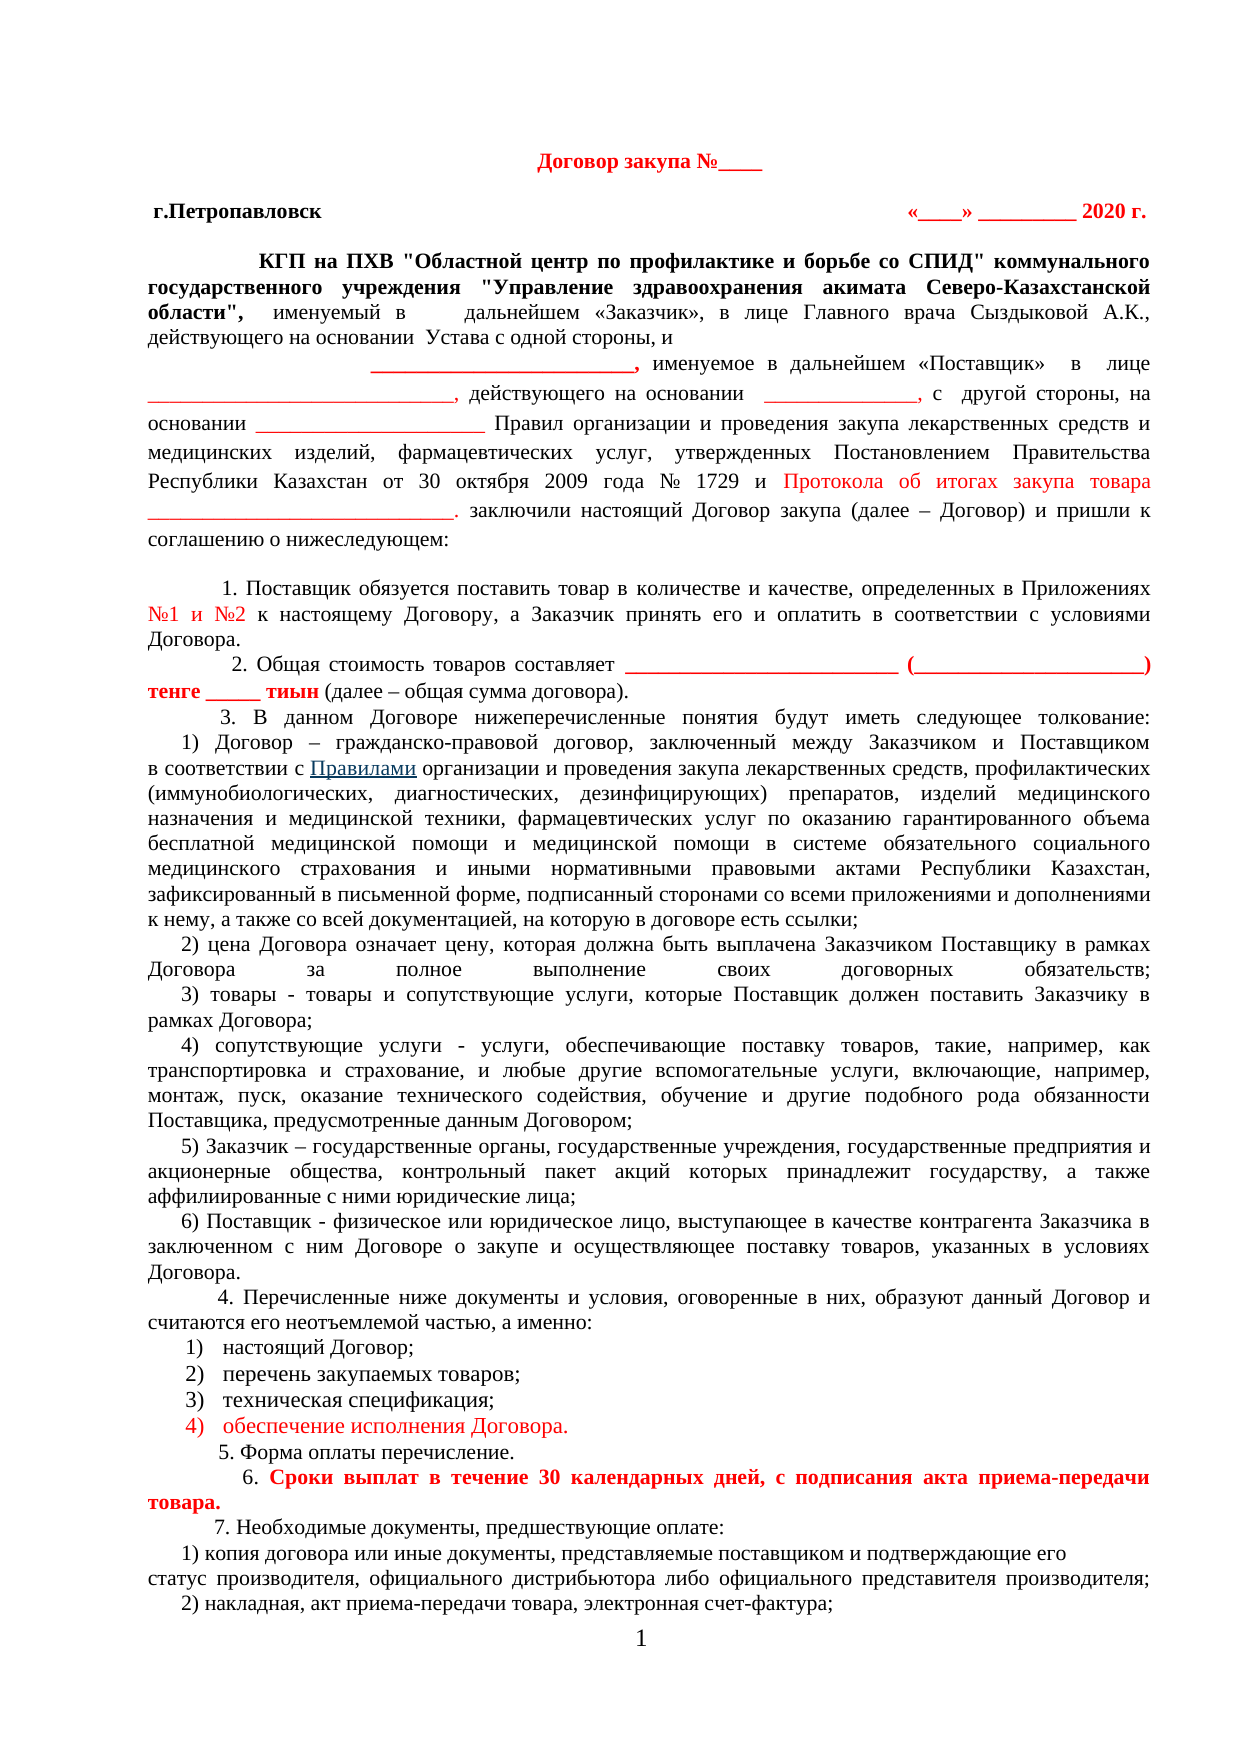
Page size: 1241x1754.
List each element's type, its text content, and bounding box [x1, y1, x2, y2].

text 7. Необходимые документы, предшествующие оплате: [148, 1514, 1152, 1539]
text 6. Сроки выплат в течение 30 календарных дней, с подписания акта приема-передачи товара. [148, 1464, 1152, 1514]
text 1) копия договора или иные документы, представляемые поставщиком и подтверждающие его [148, 1539, 1152, 1565]
text 2. Общая стоимость товаров составляет _________________________ (_____________________) тенге _____ тиын (далее – общая сумма договора). [148, 651, 1152, 704]
text 4) сопутствующие услуги - услуги, обеспечивающие поставку товаров, такие, например, как транспортировка и страхование, и любые другие вспомогательные услуги, включающие, например, монтаж, пуск, оказание технического содействия, обучение и другие подобного рода обязанности Поставщика, предусмотренные данным Договором; [148, 1032, 1152, 1133]
list настоящий Договор; [185, 1334, 1152, 1359]
text 5. Форма оплаты перечисление. [148, 1439, 1152, 1464]
text КГП на ПХВ "Областной центр по профилактике и борьбе со СПИД" коммунального государственного учреждения "Управление здравоохранения акимата Северо-Казахстанской области", именуемый в дальнейшем «Заказчик», в лице Главного врача Сыздыковой А.К., действующего на основании Устава с одной стороны, и [148, 248, 1152, 349]
text 2) цена Договора означает цену, которая должна быть выплачена Заказчиком Поставщику в рамках Договора за полное выполнение своих договорных обязательств; 3) товары - товары и сопутствующие услуги, которые Поставщик должен поставить Заказчику в рамках Договора; [148, 931, 1152, 1032]
list перечень закупаемых товаров; [185, 1359, 1152, 1386]
text статус производителя, официального дистрибьютора либо официального представителя производителя; 2) накладная, акт приема-передачи товара, электронная счет-фактура; [148, 1565, 1152, 1615]
list техническая спецификация; [185, 1386, 1152, 1412]
text 1. Поставщик обязуется поставить товар в количестве и качестве, определенных в Приложениях №1 и №2 к настоящему Договору, а Заказчик принять его и оплатить в соответствии с условиями Договора. [148, 575, 1152, 651]
text 6) Поставщик - физическое или юридическое лицо, выступающее в качестве контрагента Заказчика в заключенном с ним Договоре о закупе и осуществляющее поставку товаров, указанных в условиях Договора. [148, 1208, 1152, 1284]
list обеспечение исполнения Договора. [185, 1412, 1152, 1439]
text 5) Заказчик – государственные органы, государственные учреждения, государственные предприятия и акционерные общества, контрольный пакет акций которых принадлежит государству, а также аффилиированные с ними юридические лица; [148, 1133, 1152, 1208]
text 3. В данном Договоре нижеперечисленные понятия будут иметь следующее толкование: 1) Договор – гражданско-правовой договор, заключенный между Заказчиком и Поставщиком в соответствии с Правилами организации и проведения закупа лекарственных средств, профилактических (иммунобиологических, диагностических, дезинфицирующих) препаратов, изделий медицинского назначения и медицинской техники, фармацевтических услуг по оказанию гарантированного объема бесплатной медицинской помощи и медицинской помощи в системе обязательного социального медицинского страхования и иными нормативными правовыми актами Республики Казахстан, зафиксированный в письменной форме, подписанный сторонами со всеми приложениями и дополнениями к нему, а также со всей документацией, на которую в договоре есть ссылки; [148, 704, 1152, 931]
text г.Петропавловск «____» _________ 2020 г. [148, 198, 1152, 223]
text Договор закупа №____ [148, 148, 1152, 173]
text 4. Перечисленные ниже документы и условия, оговоренные в них, образуют данный Договор и считаются его неотъемлемой частью, а именно: [148, 1284, 1152, 1334]
text _______________________, именуемое в дальнейшем «Поставщик» в лице ____________________________, действующего на основании ______________, с другой стороны, на основании ____________________ Правил организации и проведения закупа лекарственных средств и медицинских изделий, фармацевтических услуг, утвержденных Постановлением Правительства Республики Казахстан от 30 октября 2009 года № 1729 и Протокола об итогах закупа товара ____________________________. заключили настоящий Договор закупа (далее – Договор) и пришли к соглашению о нижеследующем: [148, 349, 1152, 551]
